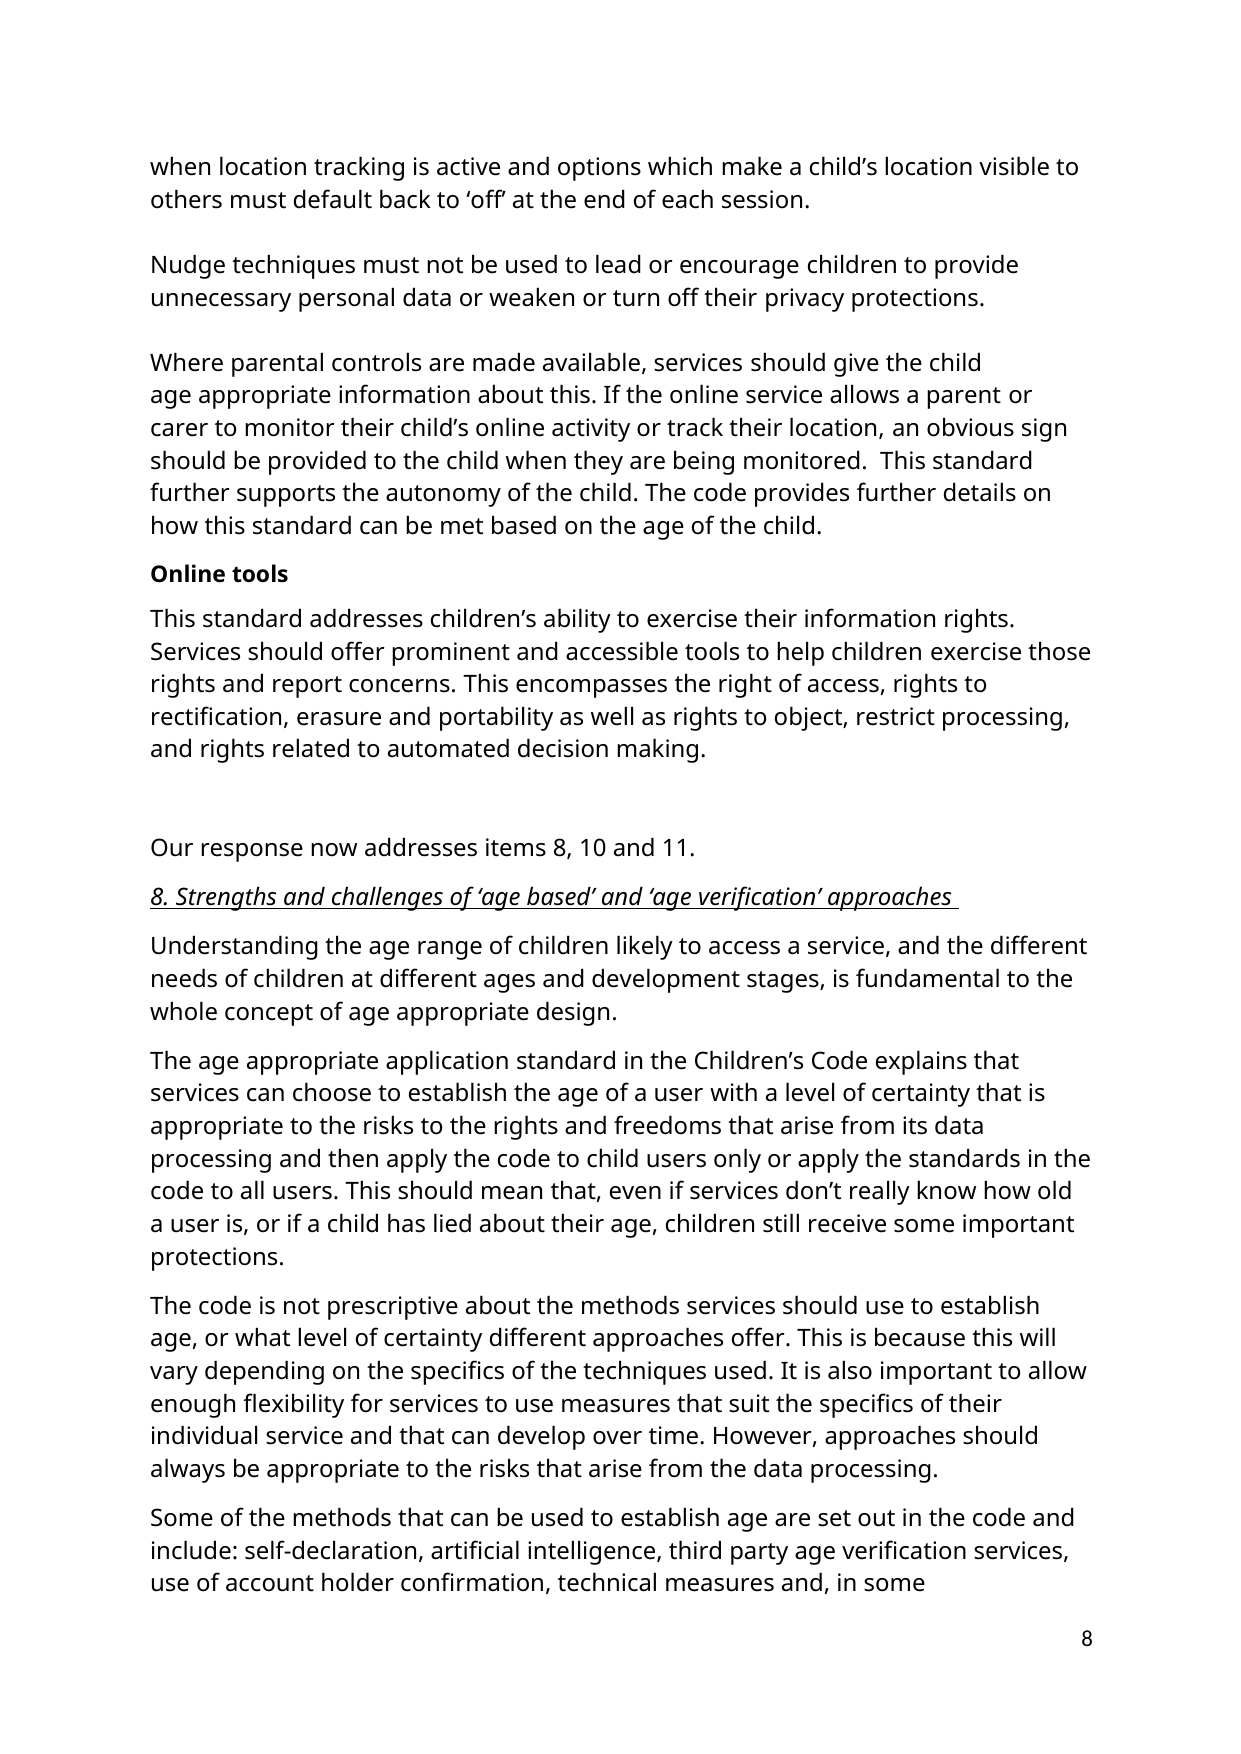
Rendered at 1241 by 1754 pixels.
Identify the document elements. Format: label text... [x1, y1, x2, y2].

text The age appropriate application standard in the Children’s Code explains that services can choose to establish the age of a user with a level of certainty that is appropriate to the risks to the rights and freedoms that arise from its data processing and then apply the code to child users only or apply the standards in the code to all users. This should mean that, even if services don’t really know how old a user is, or if a child has lied about their age, children still receive some important protections. [150, 1044, 1093, 1272]
text Our response now addresses items 8, 10 and 11. [150, 831, 1093, 863]
text Understanding the age range of children likely to access a service, and the different needs of children at different ages and development stages, is fundamental to the whole concept of age appropriate design. [150, 929, 1093, 1027]
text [150, 1501, 1093, 1599]
text Nudge techniques must not be used to lead or encourage children to provide unnecessary personal data or weaken or turn off their privacy protections. [150, 248, 1093, 313]
text The code is not prescriptive about the methods services should use to establish age, or what level of certainty different approaches offer. This is because this will vary depending on the specifics of the techniques used. It is also important to allow enough flexibility for services to use measures that suit the specifics of their individual service and that can develop over time. However, approaches should always be appropriate to the risks that arise from the data processing. [150, 1288, 1093, 1484]
text 8. Strengths and challenges of ‘age based’ and ‘age verification’ approaches [150, 880, 1093, 912]
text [150, 150, 1093, 215]
text Online tools [150, 558, 1093, 589]
text This standard addresses children’s ability to exercise their information rights. Services should offer prominent and accessible tools to help children exercise those rights and report concerns. This encompasses the right of access, rights to rectification, erasure and portability as well as rights to object, restrict processing, and rights related to automated decision making. [150, 602, 1093, 765]
text Where parental controls are made available, services should give the child age appropriate information about this. If the online service allows a parent or carer to monitor their child’s online activity or track their location, an obvious sign should be provided to the child when they are being monitored. This standard further supports the autonomy of the child. The code provides further details on how this standard can be met based on the age of the child. [150, 346, 1093, 541]
